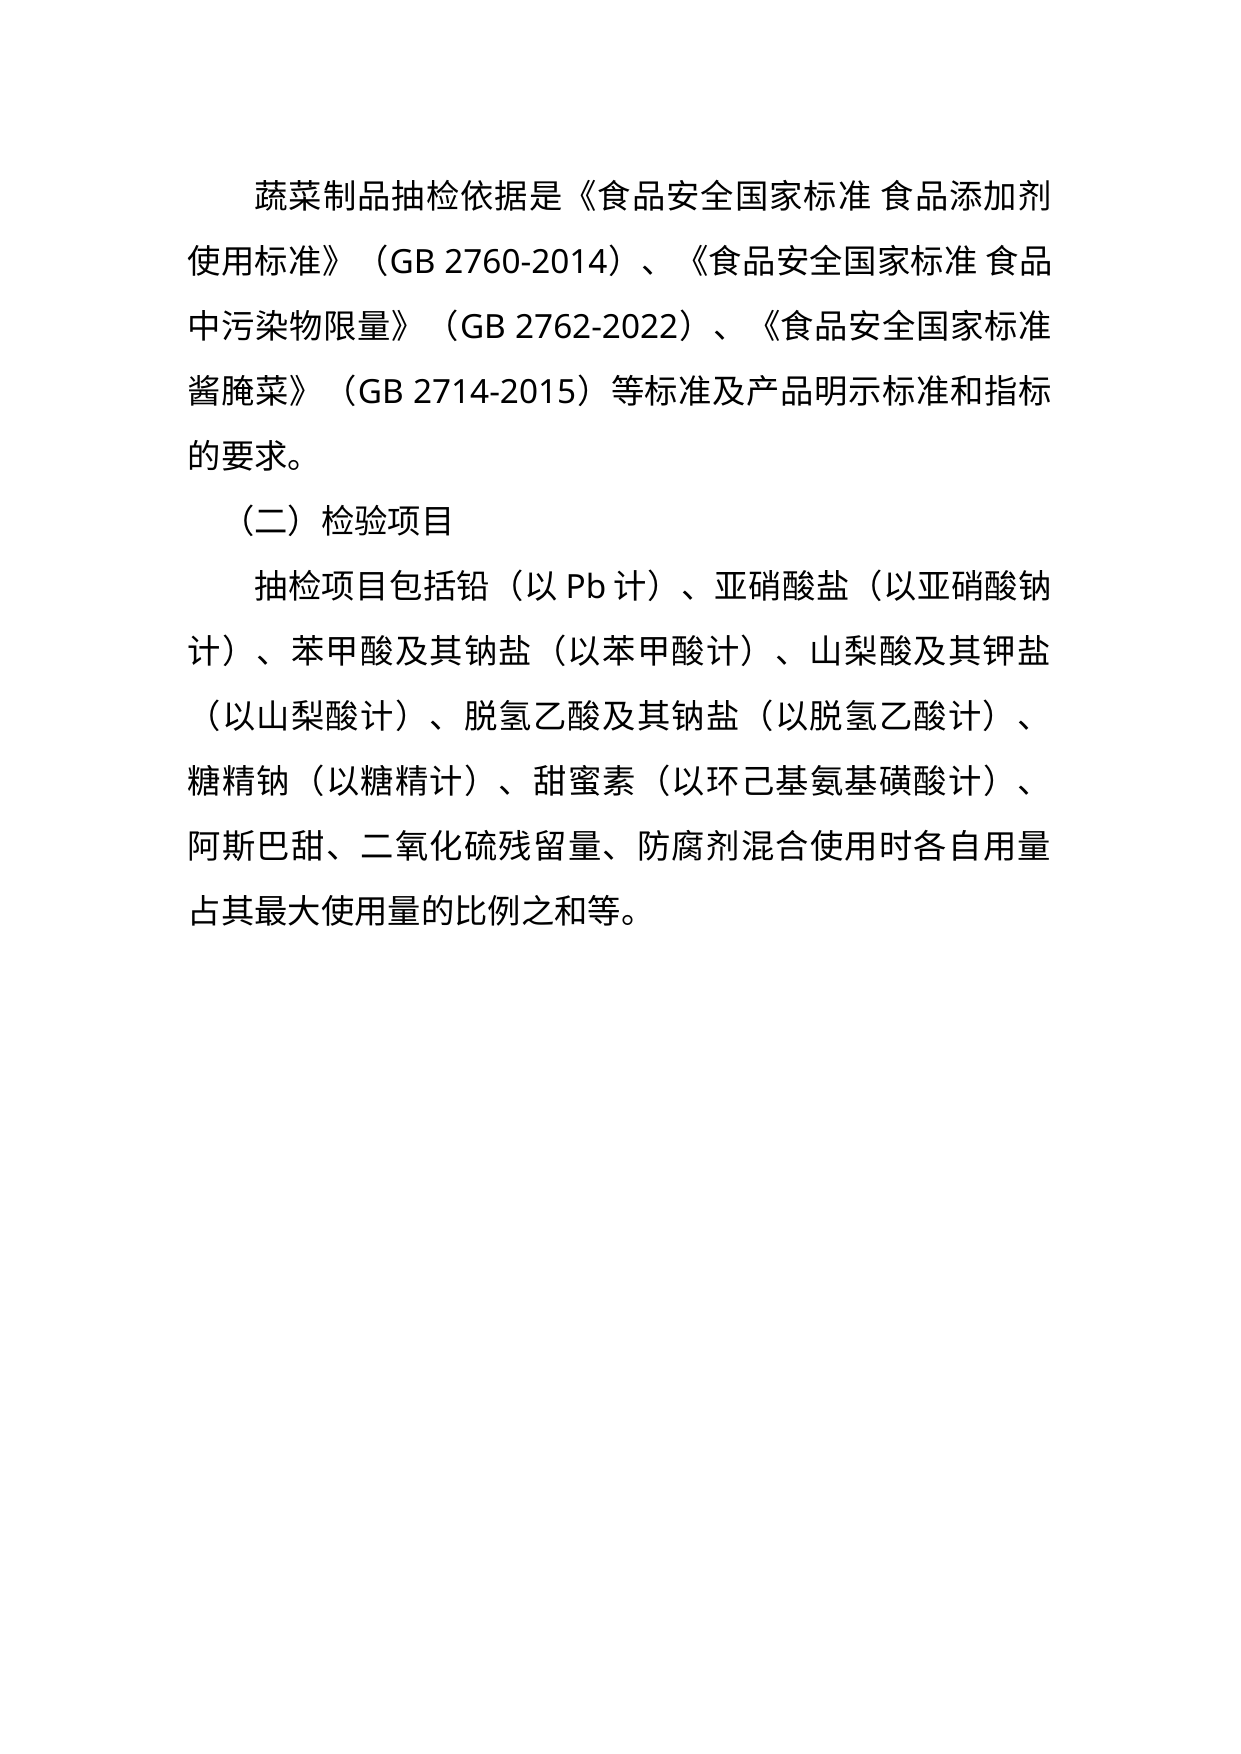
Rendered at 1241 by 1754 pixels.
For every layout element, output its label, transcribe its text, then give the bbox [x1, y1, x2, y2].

text 抽检项目包括铅（以Pb计）、亚硝酸盐（以亚硝酸钠计）、苯甲酸及其钠盐（以苯甲酸计）、山梨酸及其钾盐（以山梨酸计）、脱氢乙酸及其钠盐（以脱氢乙酸计）、糖精钠（以糖精计）、甜蜜素（以环己基氨基磺酸计）、阿斯巴甜、二氧化硫残留量、防腐剂混合使用时各自用量占其最大使用量的比例之和等。 [187, 552, 1053, 942]
text （二）检验项目 [187, 487, 1053, 552]
text 蔬菜制品抽检依据是《食品安全国家标准 食品添加剂使用标准》（GB 2760-2014）、《食品安全国家标准 食品中污染物限量》（GB 2762-2022）、《食品安全国家标准 酱腌菜》（GB 2714-2015）等标准及产品明示标准和指标的要求。 [187, 162, 1053, 487]
